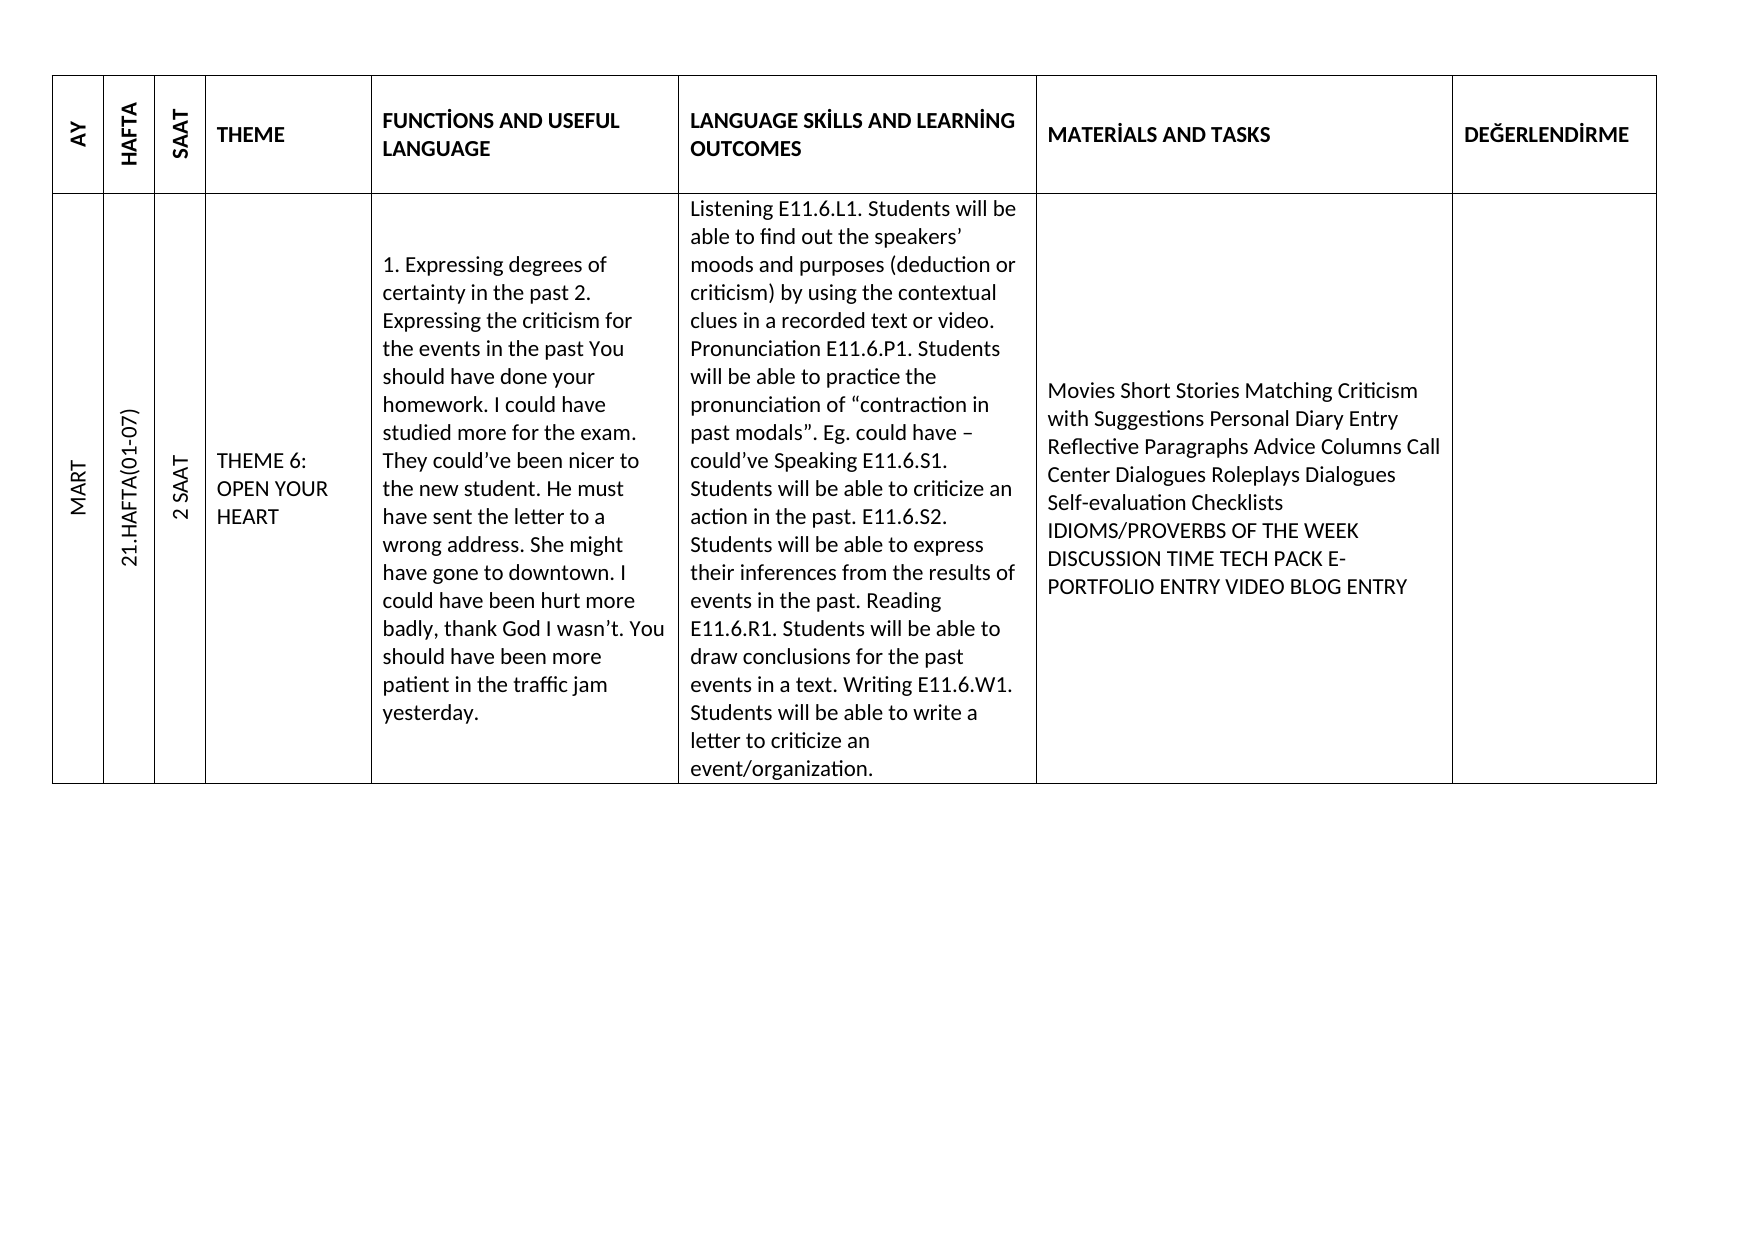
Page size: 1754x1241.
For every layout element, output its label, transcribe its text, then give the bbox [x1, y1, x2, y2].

table_header AY [53, 76, 103, 193]
table_cell Movies Short Stories Matching Criticism with Suggestions Personal Diary Entry Reflective Paragraphs Advice Columns Call Center Dialogues Roleplays Dialogues Self-evaluation Checklists IDIOMS/PROVERBS OF THE WEEK DISCUSSION TIME TECH PACK E-PORTFOLIO ENTRY VIDEO BLOG ENTRY [1037, 194, 1452, 783]
table_cell 1. Expressing degrees of certainty in the past 2. Expressing the criticism for the events in the past You should have done your homework. I could have studied more for the exam. They could’ve been nicer to the new student. He must have sent the letter to a wrong address. She might have gone to downtown. I could have been hurt more badly, thank God I wasn’t. You should have been more patient in the traffic jam yesterday. [372, 194, 678, 783]
table_header THEME [206, 76, 371, 193]
table_header MATERİALS AND TASKS [1037, 76, 1452, 193]
table_cell Listening E11.6.L1. Students will be able to find out the speakers’ moods and purposes (deduction or criticism) by using the contextual clues in a recorded text or video. Pronunciation E11.6.P1. Students will be able to practice the pronunciation of “contraction in past modals”. Eg. could have – could’ve Speaking E11.6.S1. Students will be able to criticize an action in the past. E11.6.S2. Students will be able to express their inferences from the results of events in the past. Reading E11.6.R1. Students will be able to draw conclusions for the past events in a text. Writing E11.6.W1. Students will be able to write a letter to criticize an event/organization. [679, 194, 1036, 783]
table_cell THEME 6: OPEN YOUR HEART [206, 194, 371, 783]
table_header LANGUAGE SKİLLS AND LEARNİNG OUTCOMES [679, 76, 1036, 193]
table_header DEĞERLENDİRME [1453, 76, 1656, 193]
table_header FUNCTİONS AND USEFUL LANGUAGE [372, 76, 678, 193]
table_header SAAT [155, 76, 205, 193]
table_cell [1453, 194, 1656, 783]
table_cell 21.HAFTA(01-07) [104, 194, 154, 783]
table_header HAFTA [104, 76, 154, 193]
table_cell 2 SAAT [155, 194, 205, 783]
table_cell MART [53, 194, 103, 783]
